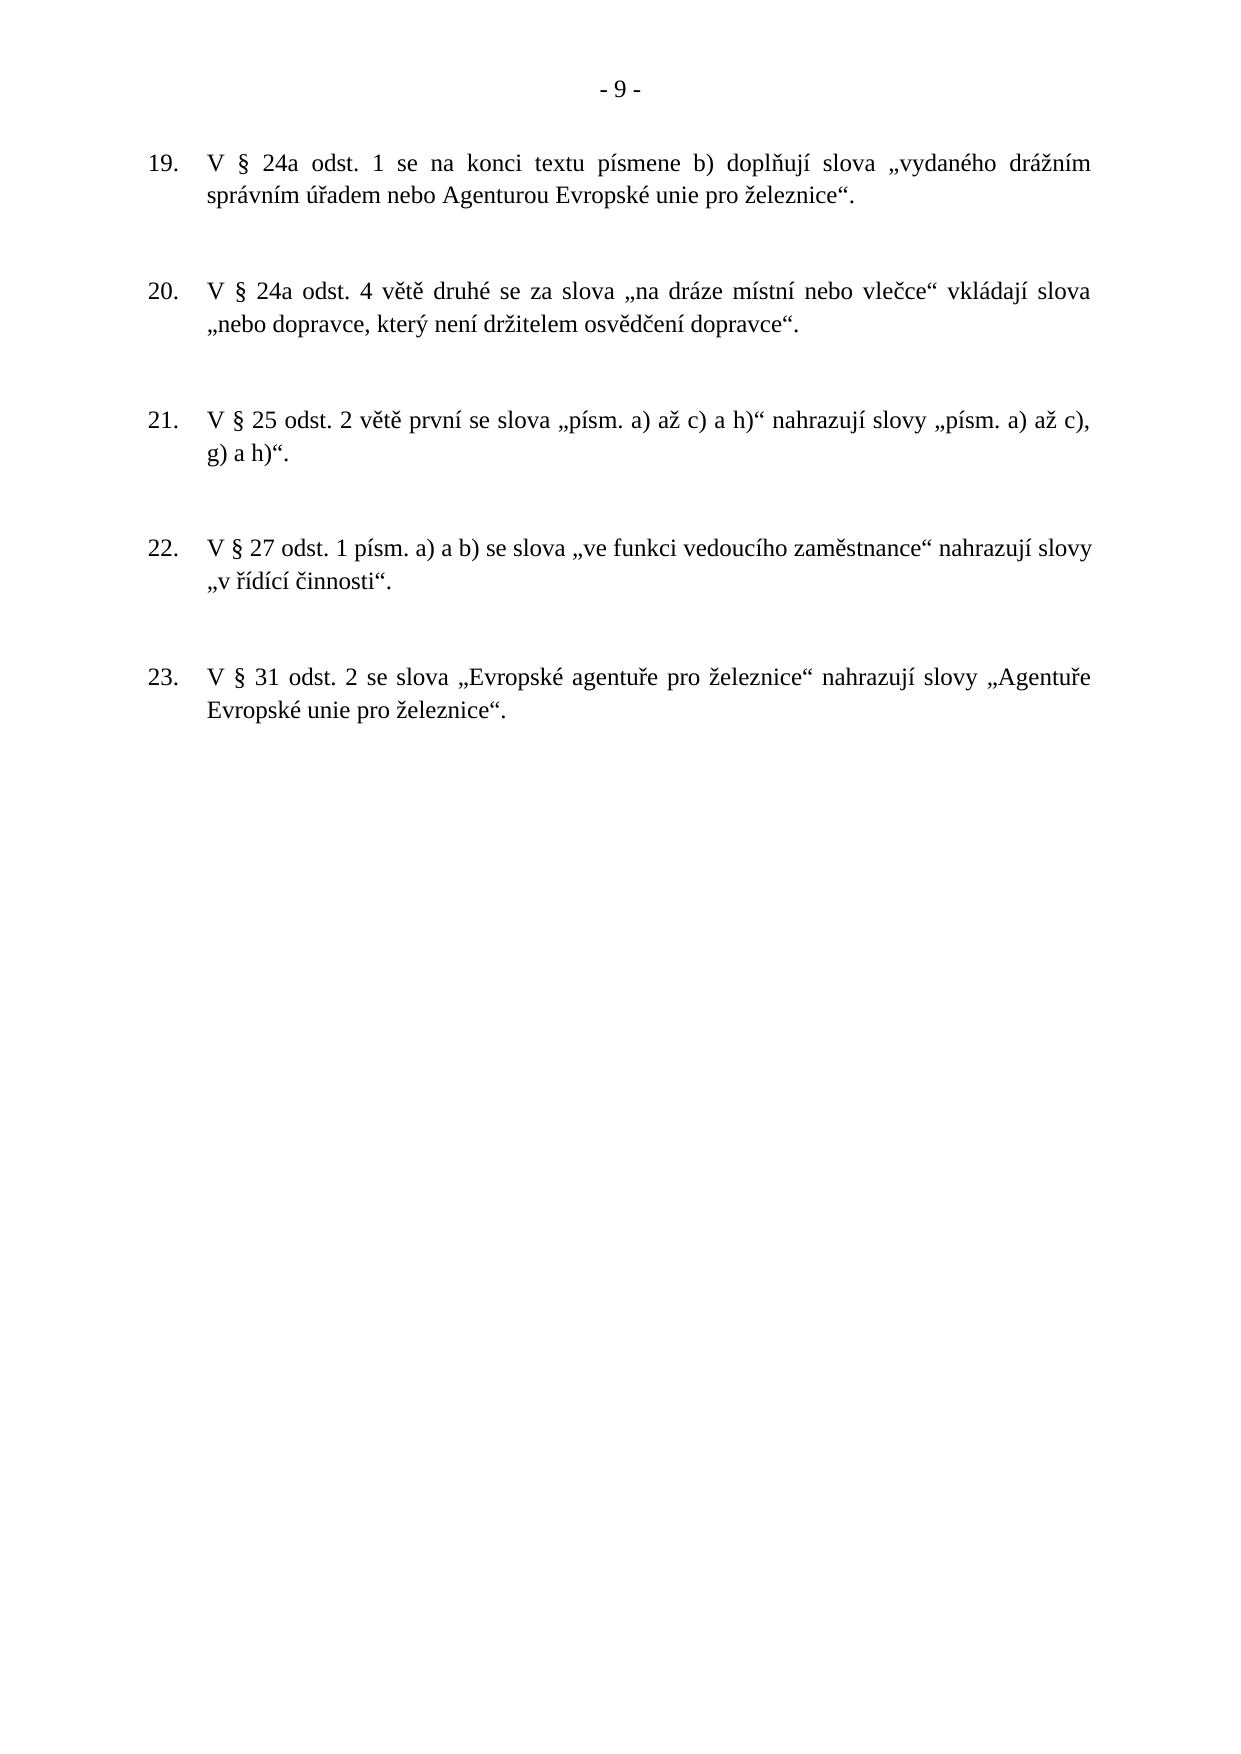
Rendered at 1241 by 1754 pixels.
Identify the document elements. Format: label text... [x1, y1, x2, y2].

text V § 27 odst. 1 písm. a) a b) se slova „ve funkci vedoucího zaměstnance“ nahrazují slovy „v řídící činnosti“. [148, 533, 1093, 595]
text V § 25 odst. 2 větě první se slova „písm. a) až c) a h)“ nahrazují slovy „písm. a) až c), g) a h)“. [148, 405, 1093, 466]
text V § 24a odst. 4 větě druhé se za slova „na dráze místní nebo vlečce“ vkládají slova „nebo dopravce, který není držitelem osvědčení dopravce“. [148, 276, 1093, 338]
text V § 24a odst. 1 se na konci textu písmene b) doplňují slova „vydaného drážním správním úřadem nebo Agenturou Evropské unie pro železnice“. [148, 148, 1093, 209]
text V § 31 odst. 2 se slova „Evropské agentuře pro železnice“ nahrazují slovy „Agentuře Evropské unie pro železnice“. [148, 662, 1093, 723]
